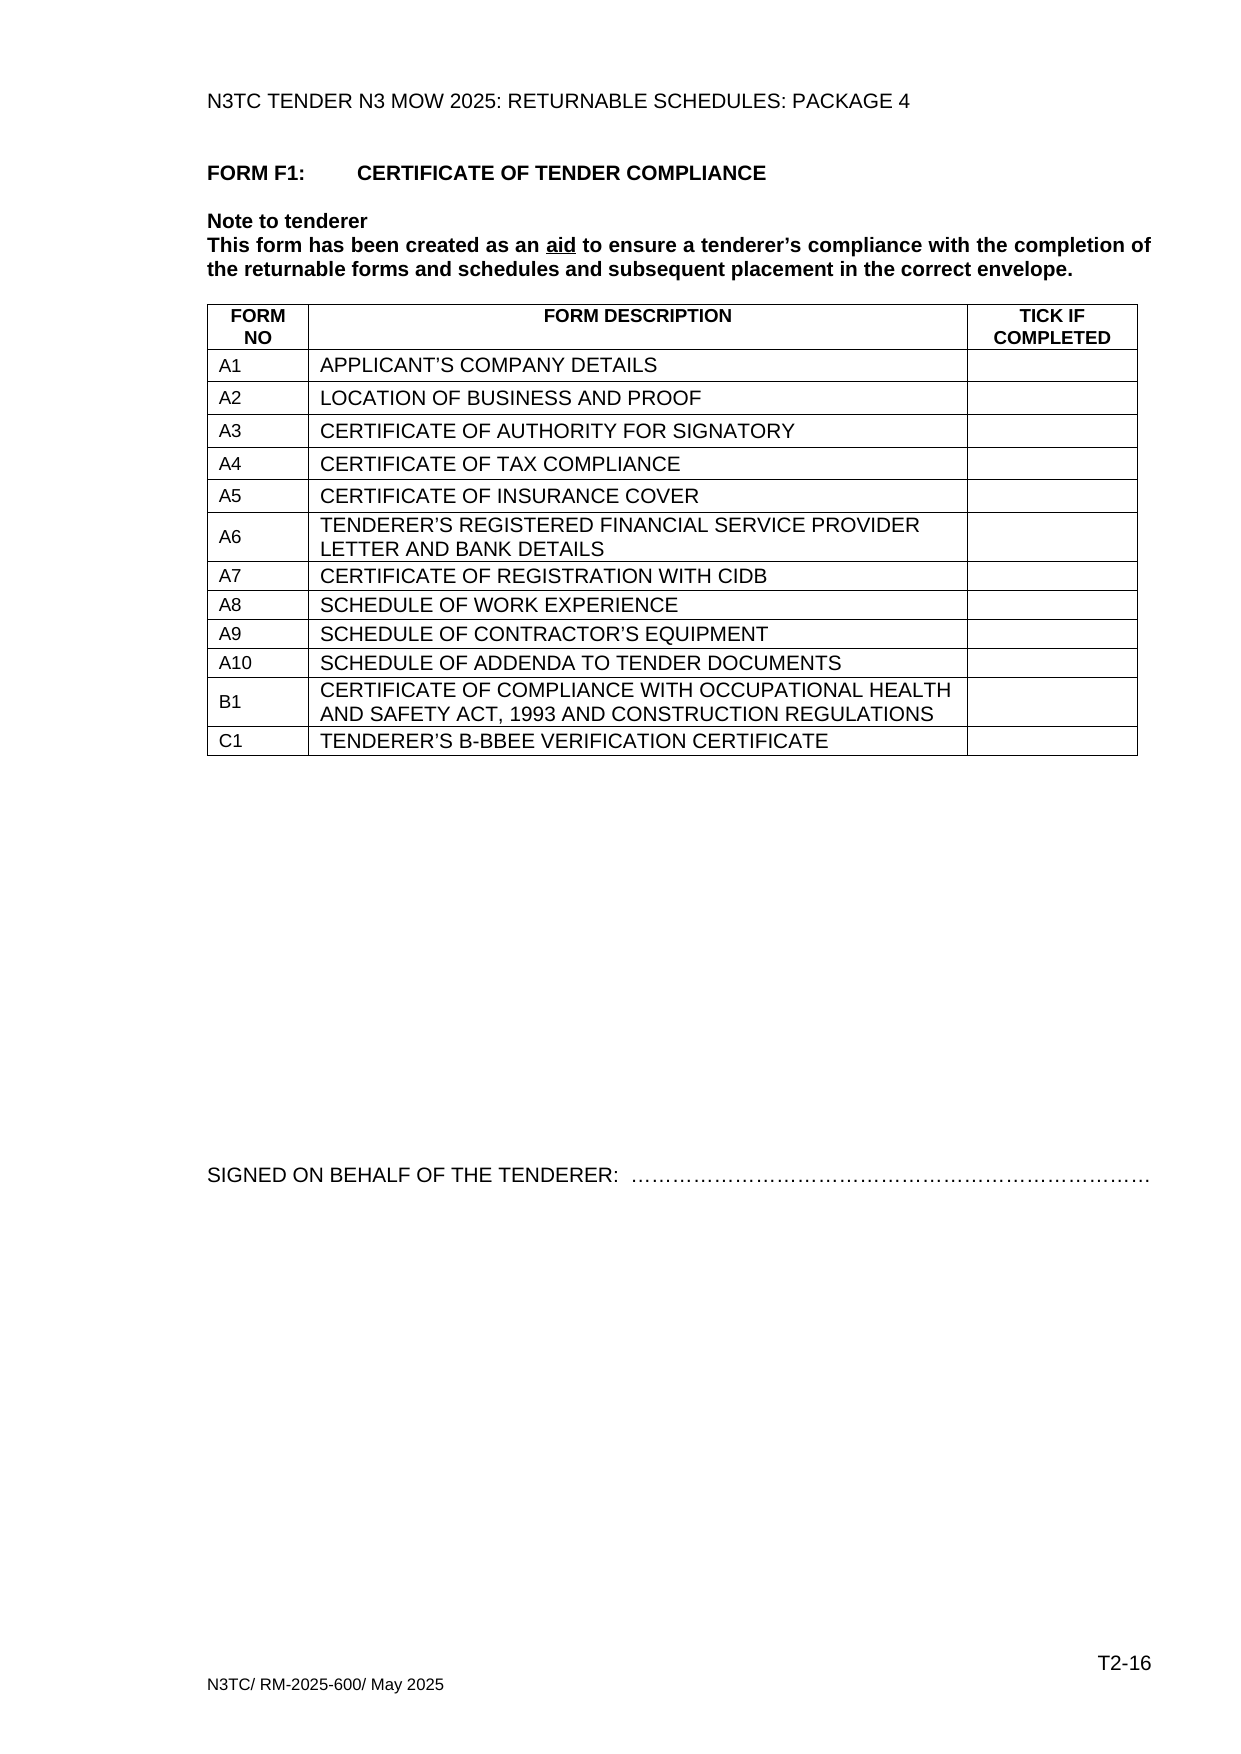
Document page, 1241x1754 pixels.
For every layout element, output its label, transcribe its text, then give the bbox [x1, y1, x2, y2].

table_cell [968, 513, 1137, 561]
text This form has been created as an aid to ensure a tenderer’s compliance with the completion of the returnable forms and schedules and subsequent placement in the correct envelope. [207, 232, 1152, 280]
table_cell CERTIFICATE OF REGISTRATION WITH CIDB [309, 562, 967, 590]
table_cell TENDERER’S B-BBEE VERIFICATION CERTIFICATE [309, 727, 967, 755]
table_cell SCHEDULE OF WORK EXPERIENCE [309, 591, 967, 619]
table_cell A9 [208, 620, 308, 648]
table_header Tick if completEd [968, 305, 1137, 348]
table_cell [968, 480, 1137, 512]
table_cell C1 [208, 727, 308, 755]
table_cell [968, 350, 1137, 381]
table_cell A2 [208, 382, 308, 414]
table_cell [968, 678, 1137, 726]
text Note to tenderer [207, 208, 1152, 232]
table_cell A5 [208, 480, 308, 512]
table_cell CERTIFICATE OF COMPLIANCE WITH OCCUPATIONAL HEALTH AND SAFETY ACT, 1993 AND CONSTRUCTION REGULATIONS [309, 678, 967, 726]
table_cell LOCATION OF BUSINESS AND PROOF [309, 382, 967, 414]
table_cell APPLICANT’S COMPANY DETAILS [309, 350, 967, 381]
table_cell CERTIFICATE OF INSURANCE COVER [309, 480, 967, 512]
table_cell [968, 448, 1137, 479]
table_cell CERTIFICATE OF TAX COMPLIANCE [309, 448, 967, 479]
table_cell A7 [208, 562, 308, 590]
table_cell CERTIFICATE OF AUTHORITY FOR SIGNATORY [309, 415, 967, 447]
table_header Form description [309, 305, 967, 348]
table_cell [968, 727, 1137, 755]
table_cell [968, 562, 1137, 590]
table_cell SCHEDULE OF ADDENDA TO TENDER DOCUMENTS [309, 649, 967, 677]
table_cell A10 [208, 649, 308, 677]
table_cell A4 [208, 448, 308, 479]
table_cell [968, 620, 1137, 648]
table_cell A3 [208, 415, 308, 447]
table_cell A8 [208, 591, 308, 619]
table_cell [968, 415, 1137, 447]
table_cell [968, 649, 1137, 677]
table_cell B1 [208, 678, 308, 726]
table_cell [968, 591, 1137, 619]
table_cell [968, 382, 1137, 414]
subtitle FORM F1: CERTIFICATE OF TENDER COMPLIANCE [207, 161, 1152, 184]
table_cell A6 [208, 513, 308, 561]
table_cell TENDERER’S REGISTERED FINANCIAL SERVICE PROVIDER LETTER AND BANK DETAILS [309, 513, 967, 561]
text SIGNED ON BEHALF OF THE TENDERER: ………………………………………………………………… [207, 1163, 1152, 1187]
text N3TC TENDER N3 MOW 2025: RETURNABLE SCHEDULES: PACKAGE 4 [207, 89, 1152, 113]
table_header Form No [208, 305, 308, 348]
table_cell A1 [208, 350, 308, 381]
table_cell SCHEDULE OF CONTRACTOR’S EQUIPMENT [309, 620, 967, 648]
